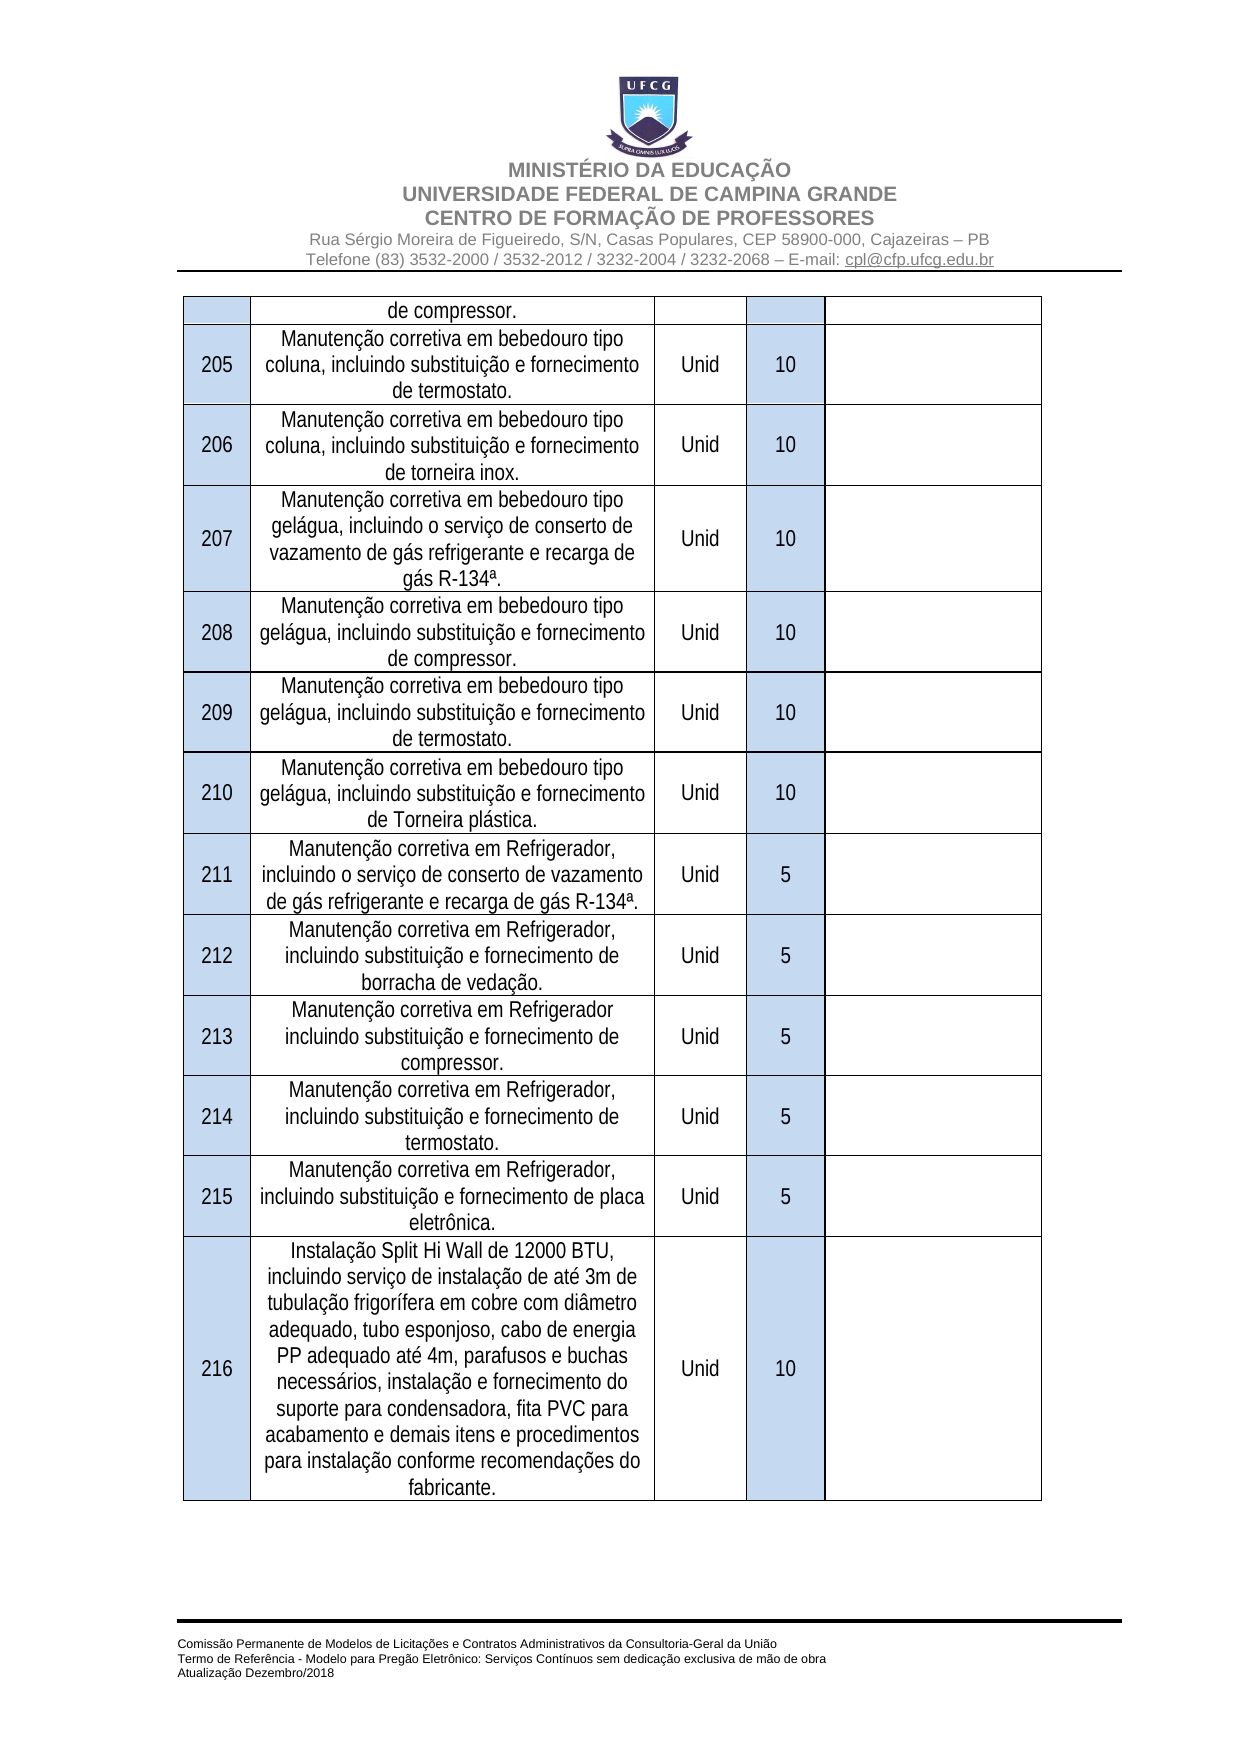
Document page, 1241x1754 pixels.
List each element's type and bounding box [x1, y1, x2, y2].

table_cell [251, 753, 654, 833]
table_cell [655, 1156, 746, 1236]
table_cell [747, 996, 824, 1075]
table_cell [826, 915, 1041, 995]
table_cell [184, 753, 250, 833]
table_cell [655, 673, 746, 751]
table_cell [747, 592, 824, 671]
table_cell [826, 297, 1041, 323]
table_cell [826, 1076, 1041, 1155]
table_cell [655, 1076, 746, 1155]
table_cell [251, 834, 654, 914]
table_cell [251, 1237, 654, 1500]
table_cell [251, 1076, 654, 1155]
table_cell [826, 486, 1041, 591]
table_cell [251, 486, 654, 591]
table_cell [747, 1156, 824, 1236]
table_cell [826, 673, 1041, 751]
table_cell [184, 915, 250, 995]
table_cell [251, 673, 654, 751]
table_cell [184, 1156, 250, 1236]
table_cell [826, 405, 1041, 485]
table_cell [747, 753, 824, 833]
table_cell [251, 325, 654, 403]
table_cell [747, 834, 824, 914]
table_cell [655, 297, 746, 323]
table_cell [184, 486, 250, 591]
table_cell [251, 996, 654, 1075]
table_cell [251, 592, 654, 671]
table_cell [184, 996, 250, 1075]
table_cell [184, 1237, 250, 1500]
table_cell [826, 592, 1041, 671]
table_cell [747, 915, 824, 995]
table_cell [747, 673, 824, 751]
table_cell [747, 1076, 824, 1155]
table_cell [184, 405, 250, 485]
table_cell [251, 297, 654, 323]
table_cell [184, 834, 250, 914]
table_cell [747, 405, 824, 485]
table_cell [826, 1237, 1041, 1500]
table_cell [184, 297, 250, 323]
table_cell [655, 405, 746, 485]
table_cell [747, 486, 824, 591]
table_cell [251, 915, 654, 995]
picture [605, 73, 695, 159]
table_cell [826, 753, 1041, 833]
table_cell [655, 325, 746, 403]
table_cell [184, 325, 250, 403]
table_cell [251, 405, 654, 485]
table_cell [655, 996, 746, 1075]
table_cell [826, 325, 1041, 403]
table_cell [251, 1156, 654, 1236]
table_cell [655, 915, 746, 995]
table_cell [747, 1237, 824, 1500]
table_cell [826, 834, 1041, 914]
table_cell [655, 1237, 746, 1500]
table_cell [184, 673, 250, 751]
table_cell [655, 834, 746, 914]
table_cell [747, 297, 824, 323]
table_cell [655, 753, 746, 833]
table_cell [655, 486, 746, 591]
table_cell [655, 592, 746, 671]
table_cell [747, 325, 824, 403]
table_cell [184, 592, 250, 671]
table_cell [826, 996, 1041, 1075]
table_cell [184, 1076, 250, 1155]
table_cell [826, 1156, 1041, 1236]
